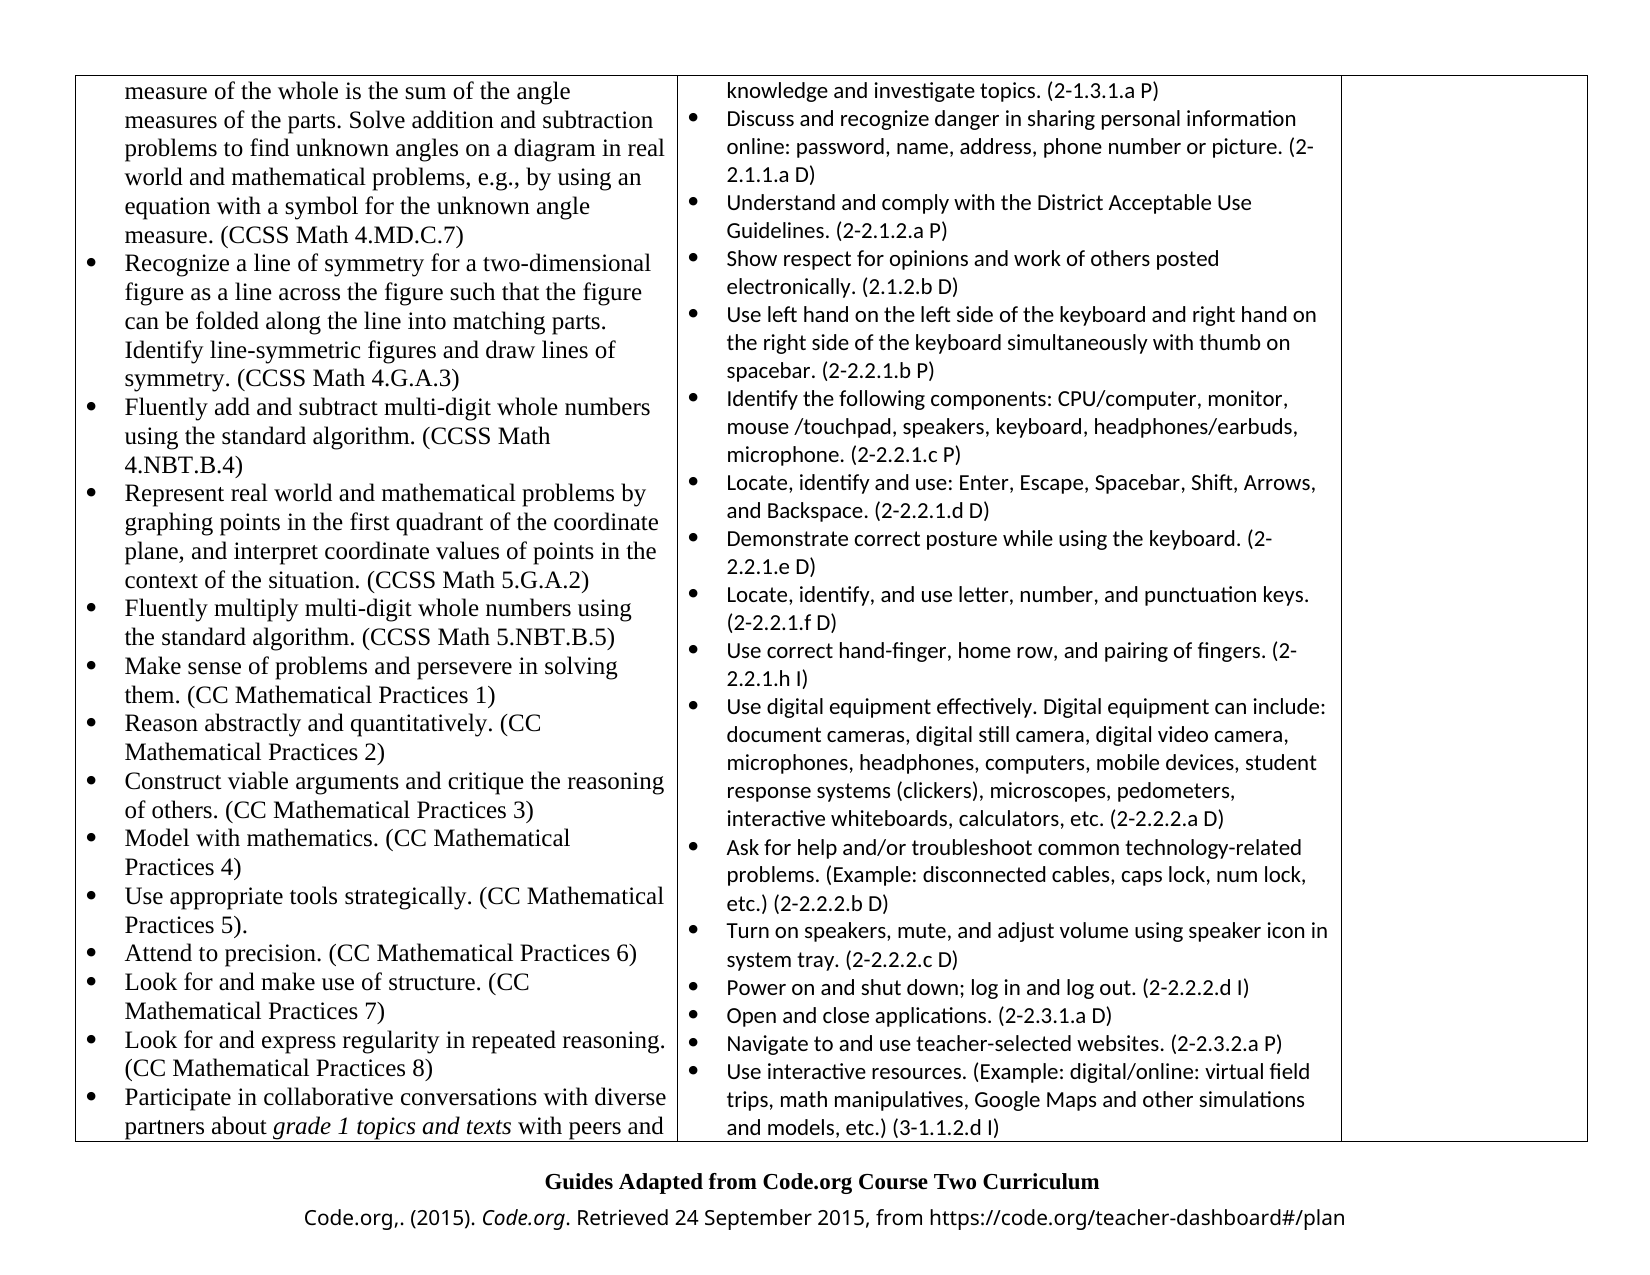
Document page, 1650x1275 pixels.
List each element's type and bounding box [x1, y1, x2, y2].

table_cell [678, 76, 1341, 1141]
table_cell [1342, 76, 1587, 1141]
table_cell [76, 76, 677, 1141]
